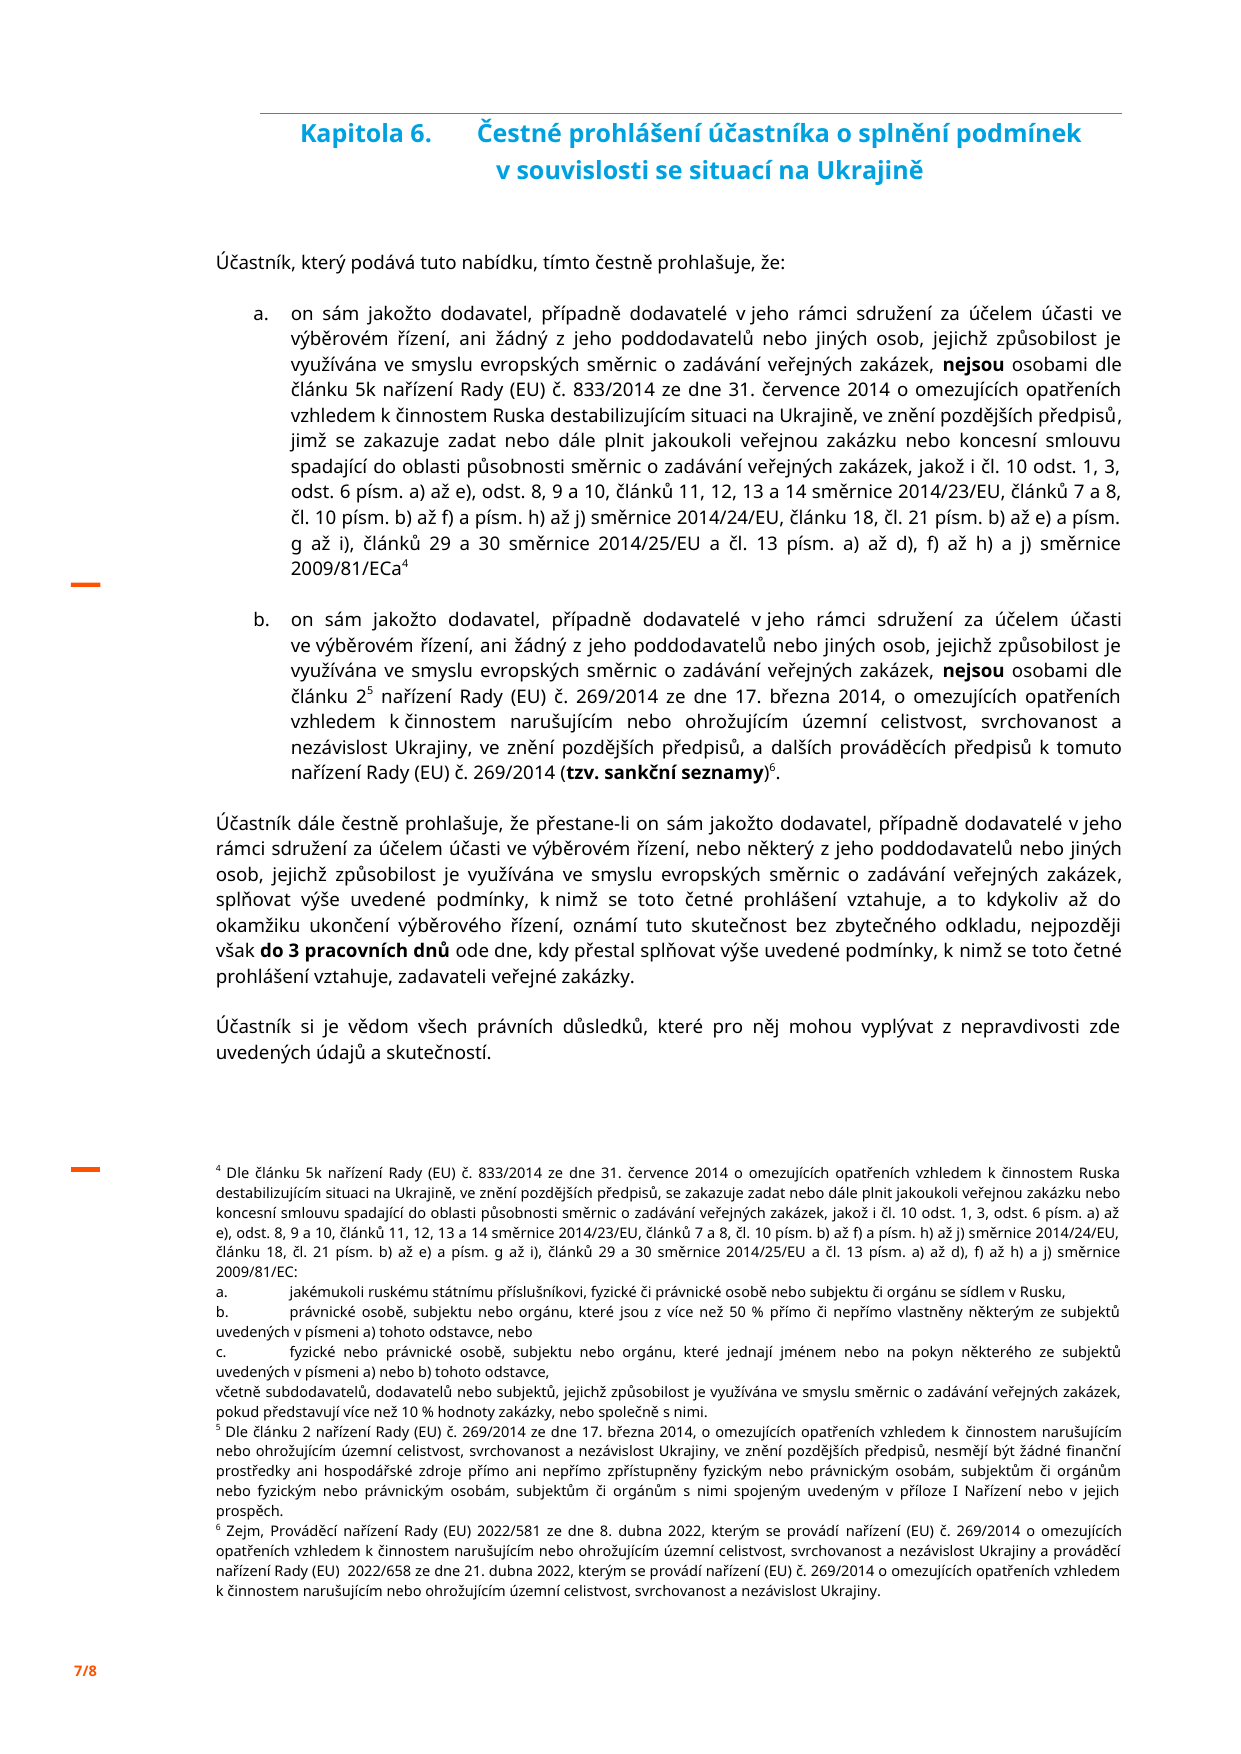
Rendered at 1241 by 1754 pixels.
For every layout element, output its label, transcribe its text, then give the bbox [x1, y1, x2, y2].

text Účastník, který podává tuto nabídku, tímto čestně prohlašuje, že: [216, 249, 1122, 275]
text Účastník dále čestně prohlašuje, že přestane-li on sám jakožto dodavatel, případně dodavatelé v jeho rámci sdružení za účelem účasti ve výběrovém řízení, nebo některý z jeho poddodavatelů nebo jiných osob, jejichž způsobilost je využívána ve smyslu evropských směrnic o zadávání veřejných zakázek, splňovat výše uvedené podmínky, k nimž se toto četné prohlášení vztahuje, a to kdykoliv až do okamžiku ukončení výběrového řízení, oznámí tuto skutečnost bez zbytečného odkladu, nejpozději však do 3 pracovních dnů ode dne, kdy přestal splňovat výše uvedené podmínky, k nimž se toto četné prohlášení vztahuje, zadavateli veřejné zakázky. [216, 810, 1122, 989]
text Účastník si je vědom všech právních důsledků, které pro něj mohou vyplývat z nepravdivosti zde uvedených údajů a skutečností. [216, 1014, 1122, 1065]
subtitle Čestné prohlášení účastníka o splnění podmínek v souvislosti se situací na Ukrajině [260, 114, 1122, 187]
list on sám jakožto dodavatel, případně dodavatelé v jeho rámci sdružení za účelem účasti ve výběrovém řízení, ani žádný z jeho poddodavatelů nebo jiných osob, jejichž způsobilost je využívána ve smyslu evropských směrnic o zadávání veřejných zakázek, nejsou osobami dle článku 5k nařízení Rady (EU) č. 833/2014 ze dne 31. července 2014 o omezujících opatřeních vzhledem k činnostem Ruska destabilizujícím situaci na Ukrajině, ve znění pozdějších předpisů, jimž se zakazuje zadat nebo dále plnit jakoukoli veřejnou zakázku nebo koncesní smlouvu spadající do oblasti působnosti směrnic o zadávání veřejných zakázek, jakož i čl. 10 odst. 1, 3, odst. 6 písm. a) až e), odst. 8, 9 a 10, článků 11, 12, 13 a 14 směrnice 2014/23/EU, článků 7 a 8, čl. 10 písm. b) až f) a písm. h) až j) směrnice 2014/24/EU, článku 18, čl. 21 písm. b) až e) a písm. g až i), článků 29 a 30 směrnice 2014/25/EU a čl. 13 písm. a) až d), f) až h) a j) směrnice 2009/81/ECa [253, 300, 1122, 581]
list on sám jakožto dodavatel, případně dodavatelé v jeho rámci sdružení za účelem účasti ve výběrovém řízení, ani žádný z jeho poddodavatelů nebo jiných osob, jejichž způsobilost je využívána ve smyslu evropských směrnic o zadávání veřejných zakázek, nejsou osobami dle článku 2 nařízení Rady (EU) č. 269/2014 ze dne 17. března 2014, o omezujících opatřeních vzhledem k činnostem narušujícím nebo ohrožujícím územní celistvost, svrchovanost a nezávislost Ukrajiny, ve znění pozdějších předpisů, a dalších prováděcích předpisů k tomuto nařízení Rady (EU) č. 269/2014 (tzv. sankční seznamy). [253, 606, 1122, 785]
